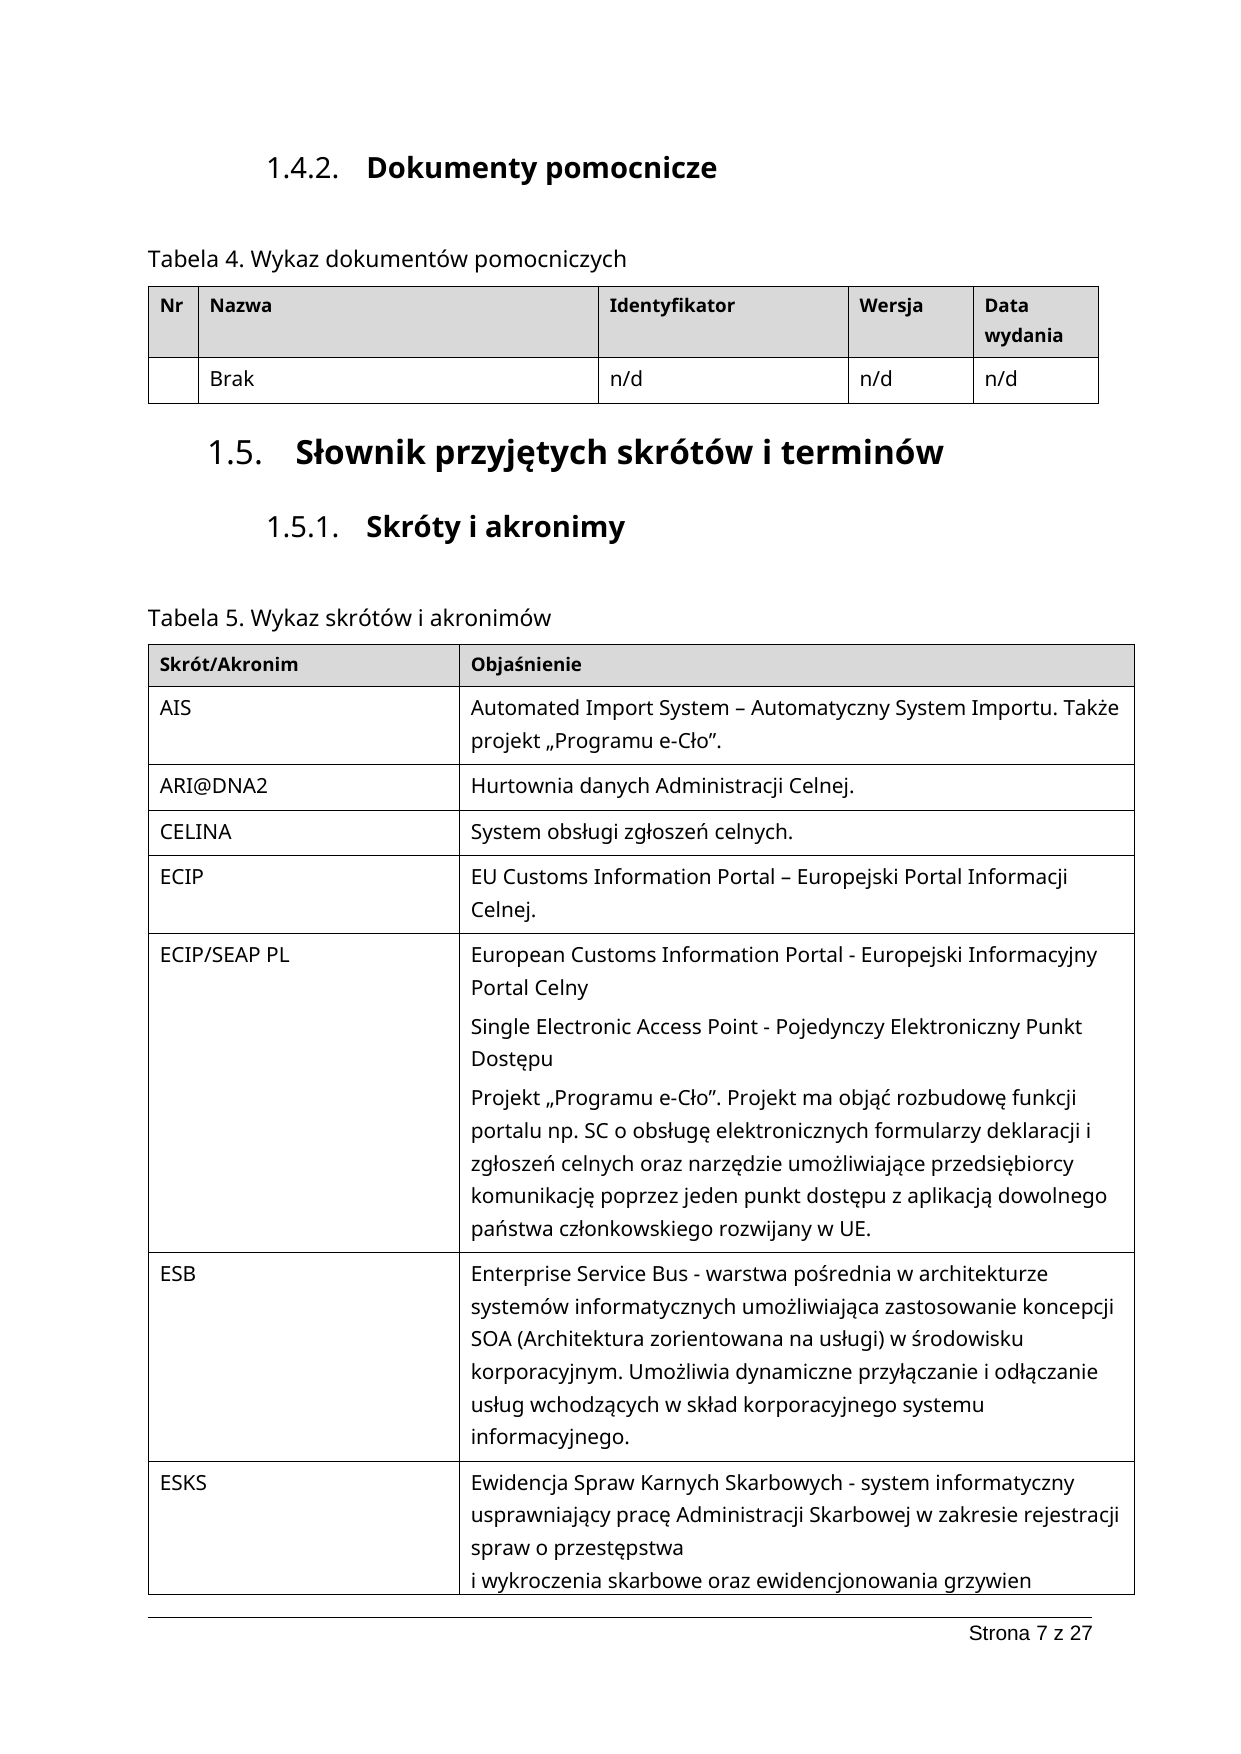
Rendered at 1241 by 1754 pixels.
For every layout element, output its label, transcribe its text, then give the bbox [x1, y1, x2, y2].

table_cell AIS [149, 687, 459, 764]
table_cell n/d [849, 358, 973, 403]
table_cell n/d [599, 358, 848, 403]
text Tabela 5. Wykaz skrótów i akronimów [148, 601, 1092, 633]
table_cell ECIP [149, 856, 459, 933]
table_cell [460, 1462, 1134, 1594]
table_cell ECIP/SEAP PL [149, 934, 459, 1252]
table_cell ARI@DNA2 [149, 765, 459, 809]
table_cell n/d [974, 358, 1098, 403]
table_cell Enterprise Service Bus - warstwa pośrednia w architekturze systemów informatycznych umożliwiająca zastosowanie koncepcji SOA (Architektura zorientowana na usługi) w środowisku korporacyjnym. Umożliwia dynamiczne przyłączanie i odłączanie usług wchodzących w skład korporacyjnego systemu informacyjnego. [460, 1253, 1134, 1461]
subtitle Słownik przyjętych skrótów i terminów [207, 429, 1092, 474]
table_cell System obsługi zgłoszeń celnych. [460, 811, 1134, 855]
text Tabela 4. Wykaz dokumentów pomocniczych [148, 243, 1092, 274]
table_cell Hurtownia danych Administracji Celnej. [460, 765, 1134, 809]
table_cell EU Customs Information Portal – Europejski Portal Informacji Celnej. [460, 856, 1134, 933]
table_header Wersja [849, 287, 973, 357]
table_cell Automated Import System – Automatyczny System Importu. Także projekt „Programu e-Cło”. [460, 687, 1134, 764]
table_cell [149, 358, 198, 403]
table_cell ESB [149, 1253, 459, 1461]
table_cell Brak [199, 358, 598, 403]
subtitle Skróty i akronimy [266, 506, 1092, 546]
table_header Nr [149, 287, 198, 357]
table_header Skrót/Akronim [149, 645, 459, 686]
table_header Identyfikator [599, 287, 848, 357]
table_cell European Customs Information Portal - Europejski Informacyjny Portal Celny Single Electronic Access Point - Pojedynczy Elektroniczny Punkt Dostępu Projekt „Programu e-Cło”. Projekt ma objąć rozbudowę funkcji portalu np. SC o obsługę elektronicznych formularzy deklaracji i zgłoszeń celnych oraz narzędzie umożliwiające przedsiębiorcy komunikację poprzez jeden punkt dostępu z aplikacją dowolnego państwa członkowskiego rozwijany w UE. [460, 934, 1134, 1252]
table_cell CELINA [149, 811, 459, 855]
table_header Nazwa [199, 287, 598, 357]
subtitle Dokumenty pomocnicze [266, 148, 1092, 187]
table_cell ESKS [149, 1462, 459, 1594]
table_header Data wydania [974, 287, 1098, 357]
table_header Objaśnienie [460, 645, 1134, 686]
